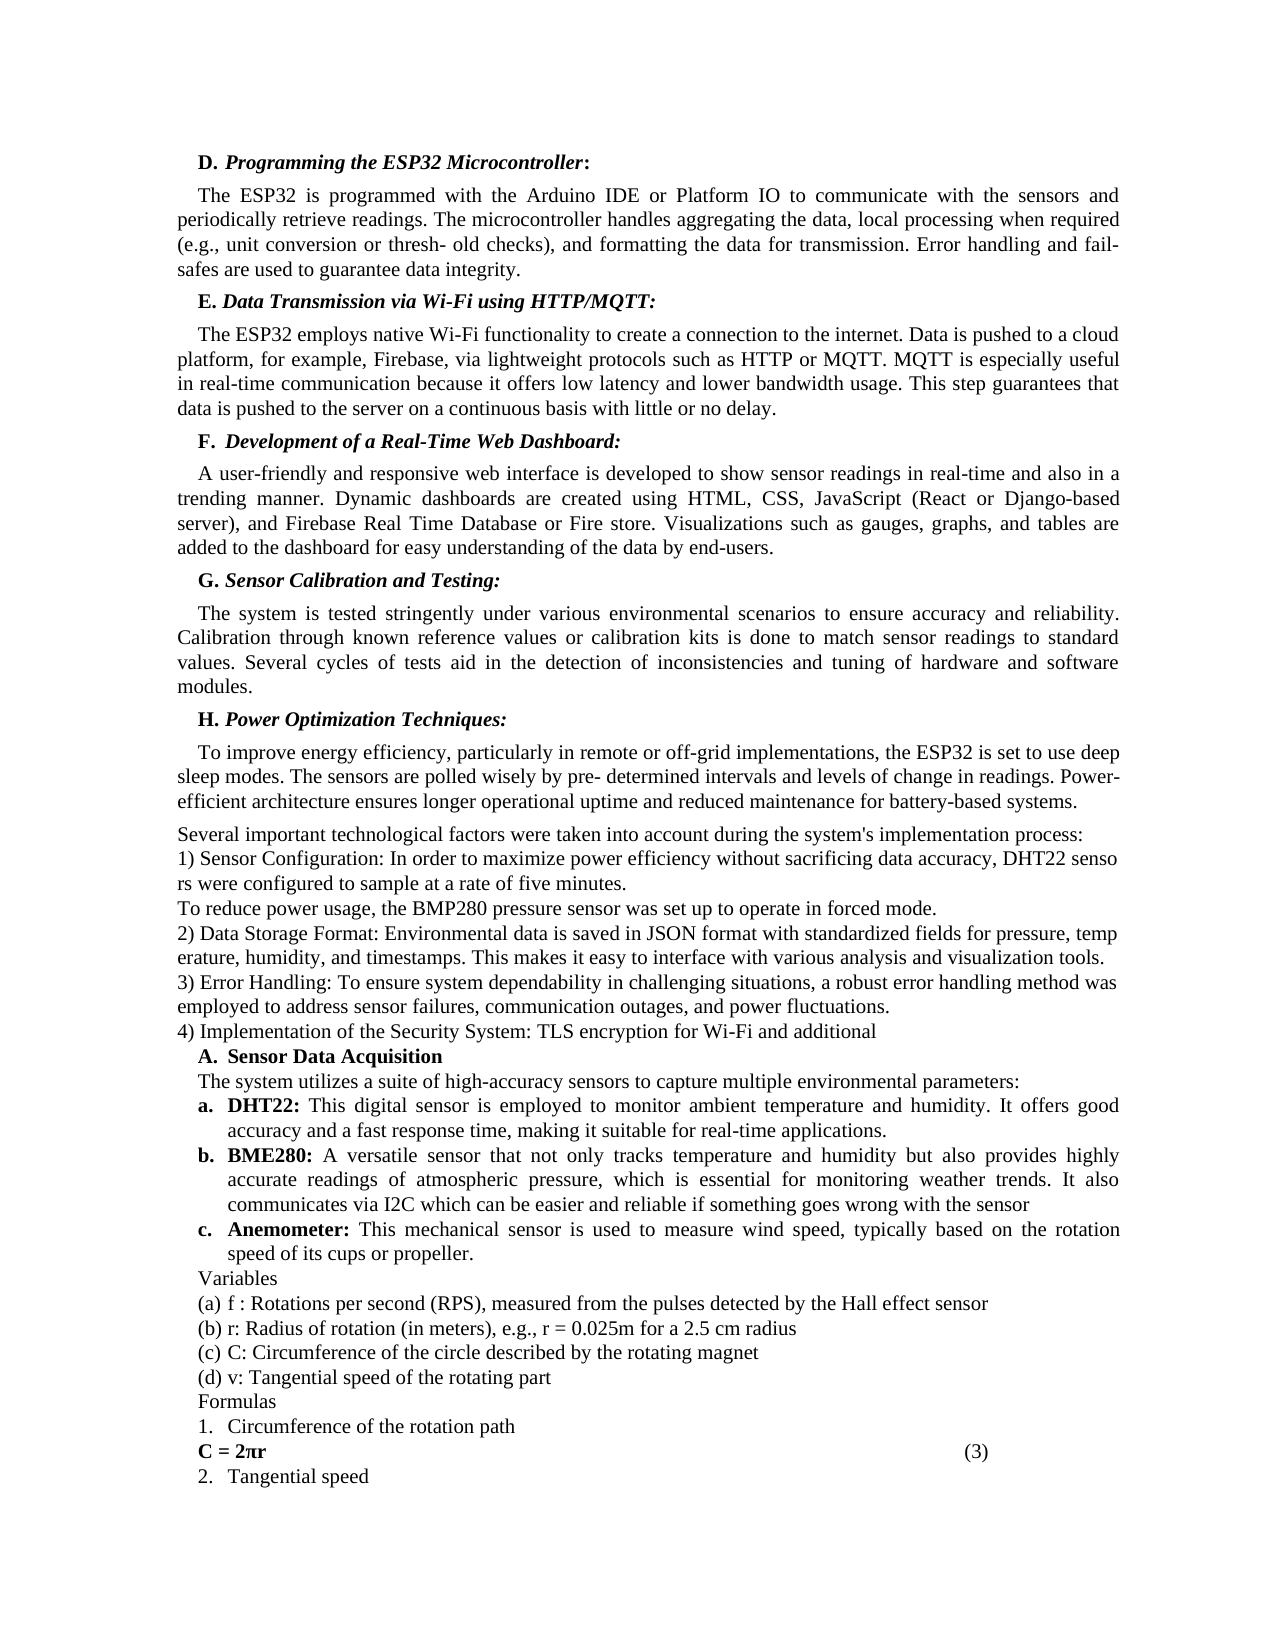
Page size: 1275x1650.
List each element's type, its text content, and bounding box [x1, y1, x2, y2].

text a. DHT22: This digital sensor is employed to monitor ambient temperature and humidity. It offers good accuracy and a fast response time, making it suitable for real-time applications. [198, 1093, 1121, 1142]
text C = 2πr (3) [198, 1439, 1121, 1463]
text (c) C: Circumference of the circle described by the rotating magnet [198, 1340, 1121, 1364]
text D. Programming the ESP32 Microcontroller: [177, 150, 1121, 174]
text The ESP32 employs native Wi-Fi functionality to create a connection to the internet. Data is pushed to a cloud platform, for example, Firebase, via lightweight protocols such as HTTP or MQTT. MQTT is especially useful in real-time communication because it offers low latency and lower bandwidth usage. This step guarantees that data is pushed to the server on a continuous basis with little or no delay. [177, 322, 1121, 420]
text To improve energy efficiency, particularly in remote or off-grid implementations, the ESP32 is set to use deep sleep modes. The sensors are polled wisely by pre- determined intervals and levels of change in readings. Power-efficient architecture ensures longer operational uptime and reduced maintenance for battery-based systems. [177, 740, 1121, 813]
text Several important technological factors were taken into account during the system's implementation process: 1) Sensor Configuration: In order to maximize power efficiency without sacrificing data accuracy, DHT22 sensors were configured to sample at a rate of five minutes. To reduce power usage, the BMP280 pressure sensor was set up to operate in forced mode. 2) Data Storage Format: Environmental data is saved in JSON format with standardized fields for pressure, temperature, humidity, and timestamps. This makes it easy to interface with various analysis and visualization tools. 3) Error Handling: To ensure system dependability in challenging situations, a robust error handling method was employed to address sensor failures, communication outages, and power fluctuations. 4) Implementation of the Security System: TLS encryption for Wi-Fi and additional [177, 822, 1121, 1043]
text E. Data Transmission via Wi-Fi using HTTP/MQTT: [177, 289, 1121, 313]
text b. BME280: A versatile sensor that not only tracks temperature and humidity but also provides highly accurate readings of atmospheric pressure, which is essential for monitoring weather trends. It also communicates via I2C which can be easier and reliable if something goes wrong with the sensor [198, 1143, 1121, 1216]
text Formulas [198, 1389, 1121, 1413]
text A. Sensor Data Acquisition [198, 1044, 1121, 1068]
text c. Anemometer: This mechanical sensor is used to measure wind speed, typically based on the rotation speed of its cups or propeller. [198, 1217, 1121, 1265]
text The system utilizes a suite of high-accuracy sensors to capture multiple environmental parameters: [198, 1068, 1121, 1093]
text The system is tested stringently under various environmental scenarios to ensure accuracy and reliability. Calibration through known reference values or calibration kits is done to match sensor readings to standard values. Several cycles of tests aid in the detection of inconsistencies and tuning of hardware and software modules. [177, 600, 1121, 698]
text Variables [198, 1266, 1121, 1290]
text The ESP32 is programmed with the Arduino IDE or Platform IO to communicate with the sensors and periodically retrieve readings. The microcontroller handles aggregating the data, local processing when required (e.g., unit conversion or thresh- old checks), and formatting the data for transmission. Error handling and fail-safes are used to guarantee data integrity. [177, 183, 1121, 281]
text 1. Circumference of the rotation path [198, 1414, 1121, 1438]
text 2. Tangential speed [198, 1463, 1121, 1488]
text H. Power Optimization Techniques: [177, 707, 1121, 731]
text (d) v: Tangential speed of the rotating part [198, 1365, 1121, 1389]
text A user-friendly and responsive web interface is developed to show sensor readings in real-time and also in a trending manner. Dynamic dashboards are created using HTML, CSS, JavaScript (React or Django-based server), and Firebase Real Time Database or Fire store. Visualizations such as gauges, graphs, and tables are added to the dashboard for easy understanding of the data by end-users. [177, 461, 1121, 559]
text F. Development of a Real-Time Web Dashboard: [177, 428, 1121, 453]
text (b) r: Radius of rotation (in meters), e.g., r = 0.025m for a 2.5 cm radius [198, 1315, 1121, 1339]
text (a) f : Rotations per second (RPS), measured from the pulses detected by the Hall effect sensor [198, 1291, 1121, 1315]
text G. Sensor Calibration and Testing: [177, 568, 1121, 592]
